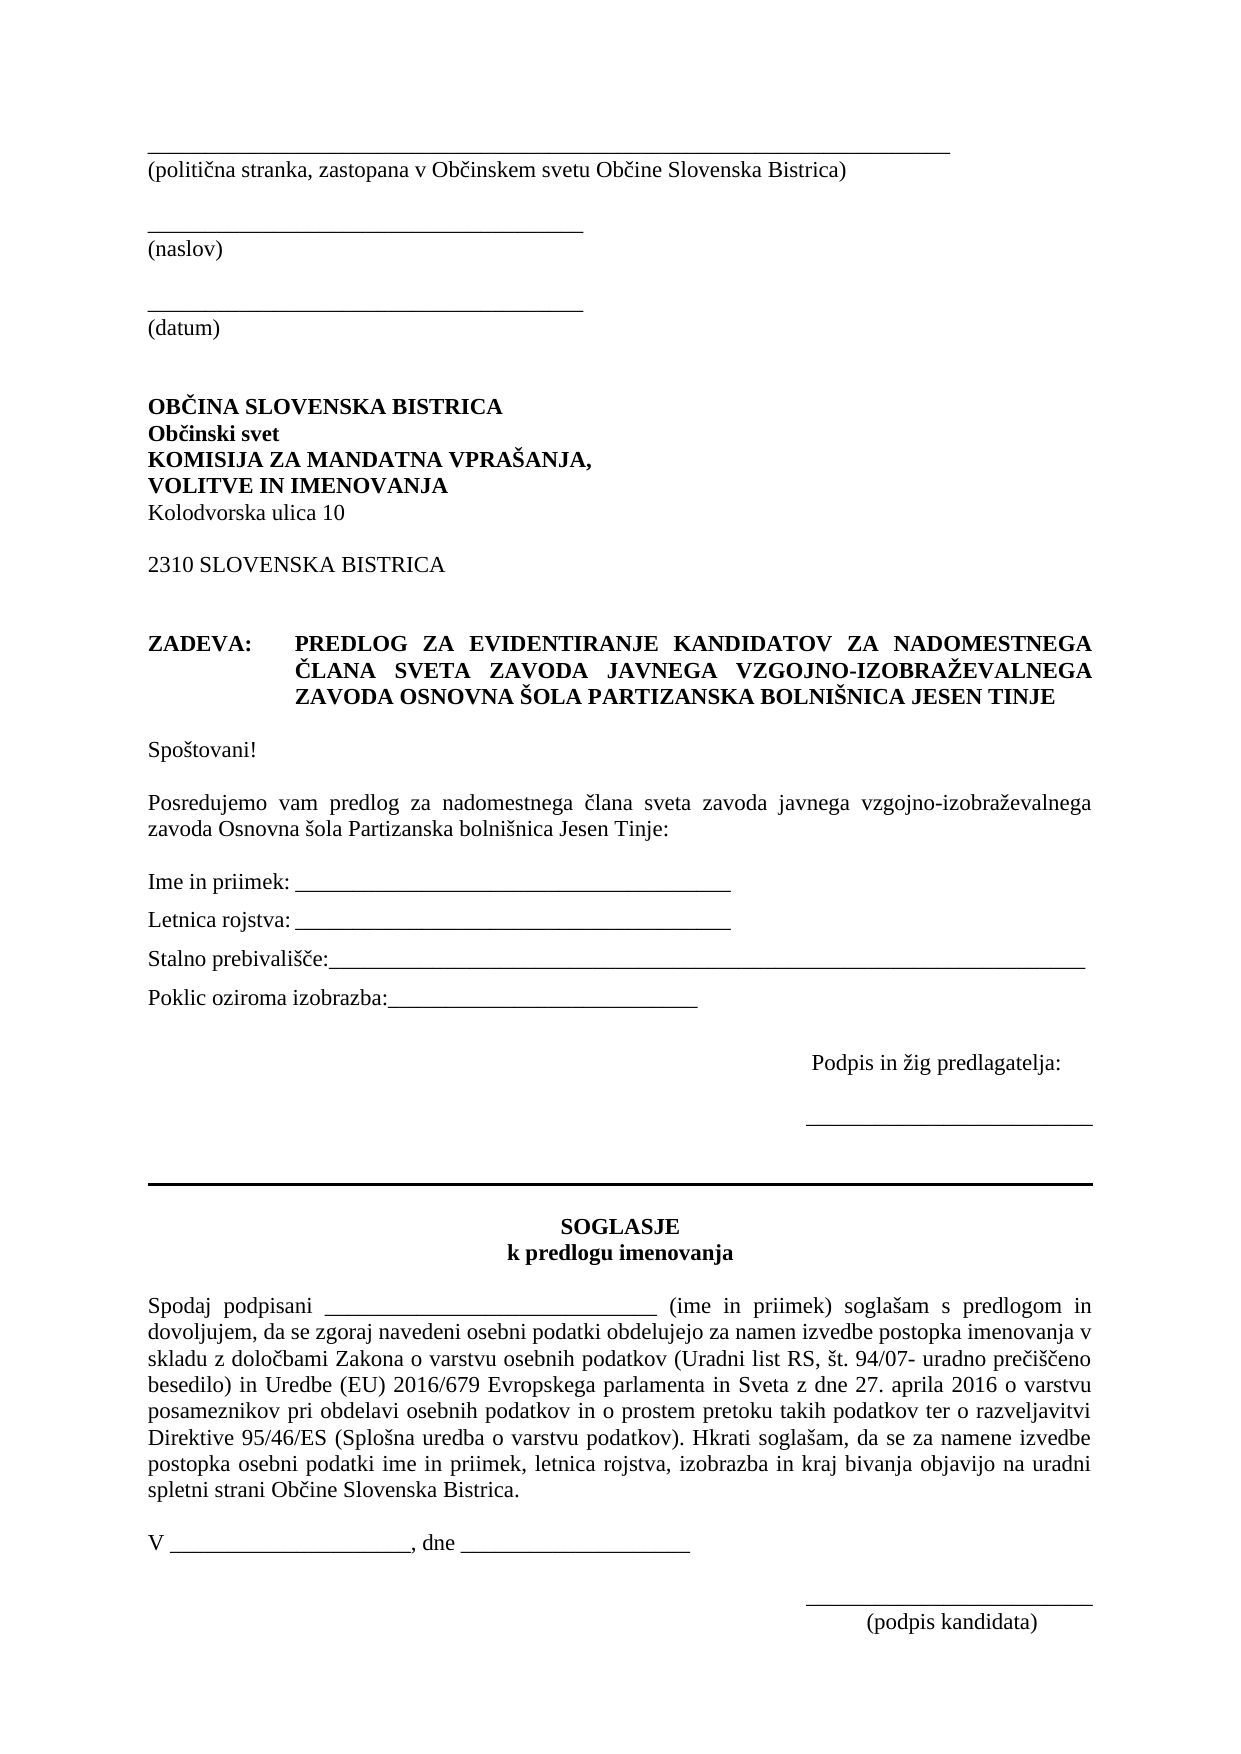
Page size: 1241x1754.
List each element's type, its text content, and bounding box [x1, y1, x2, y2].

text Spoštovani! [148, 736, 1093, 762]
text Ime in priimek: ______________________________________ [148, 868, 1093, 894]
text SOGLASJE [148, 1213, 1093, 1239]
text _________________________ [148, 1102, 1093, 1128]
text 2310 SLOVENSKA BISTRICA [148, 551, 1093, 578]
text Občinski svet [148, 420, 1093, 446]
text ______________________________________________________________________ [148, 130, 1093, 156]
text _________________________ [148, 1582, 1093, 1608]
text ZADEVA: PREDLOG ZA EVIDENTIRANJE KANDIDATOV ZA NADOMESTNEGA ČLANA SVETA ZAVODA JAVNEGA VZGOJNO-IZOBRAŽEVALNEGA ZAVODA OSNOVNA ŠOLA PARTIZANSKA BOLNIŠNICA JESEN TINJE [148, 631, 1093, 709]
text (datum) [148, 314, 1093, 341]
text k predlogu imenovanja [148, 1239, 1093, 1266]
text (naslov) [148, 235, 1093, 262]
text Stalno prebivališče:__________________________________________________________________ [148, 945, 1093, 972]
text (podpis kandidata) [148, 1608, 1093, 1634]
text ______________________________________ [148, 209, 1093, 235]
text V _____________________, dne ____________________ [148, 1529, 1093, 1555]
text VOLITVE IN IMENOVANJA [148, 472, 1093, 499]
text (politična stranka, zastopana v Občinskem svetu Občine Slovenska Bistrica) [148, 156, 1093, 182]
text Letnica rojstva: ______________________________________ [148, 907, 1093, 933]
text Spodaj podpisani _____________________________ (ime in priimek) soglašam s predlogom in dovoljujem, da se zgoraj navedeni osebni podatki obdelujejo za namen izvedbe postopka imenovanja v skladu z določbami Zakona o varstvu osebnih podatkov (Uradni list RS, št. 94/07- uradno prečiščeno besedilo) in Uredbe (EU) 2016/679 Evropskega parlamenta in Sveta z dne 27. aprila 2016 o varstvu posameznikov pri obdelavi osebnih podatkov in o prostem pretoku takih podatkov ter o razveljavitvi Direktive 95/46/ES (Splošna uredba o varstvu podatkov). Hkrati soglašam, da se za namene izvedbe postopka osebni podatki ime in priimek, letnica rojstva, izobrazba in kraj bivanja objavijo na uradni spletni strani Občine Slovenska Bistrica. [148, 1292, 1093, 1503]
text Posredujemo vam predlog za nadomestnega člana sveta zavoda javnega vzgojno-izobraževalnega zavoda Osnovna šola Partizanska bolnišnica Jesen Tinje: [148, 789, 1093, 841]
text OBČINA SLOVENSKA BISTRICA [148, 393, 1093, 420]
text Podpis in žig predlagatelja: [148, 1049, 1093, 1076]
text Kolodvorska ulica 10 [148, 499, 1093, 525]
text Poklic oziroma izobrazba:___________________________ [148, 984, 1093, 1011]
text ______________________________________ [148, 288, 1093, 314]
text KOMISIJA ZA MANDATNA VPRAŠANJA, [148, 446, 1093, 472]
